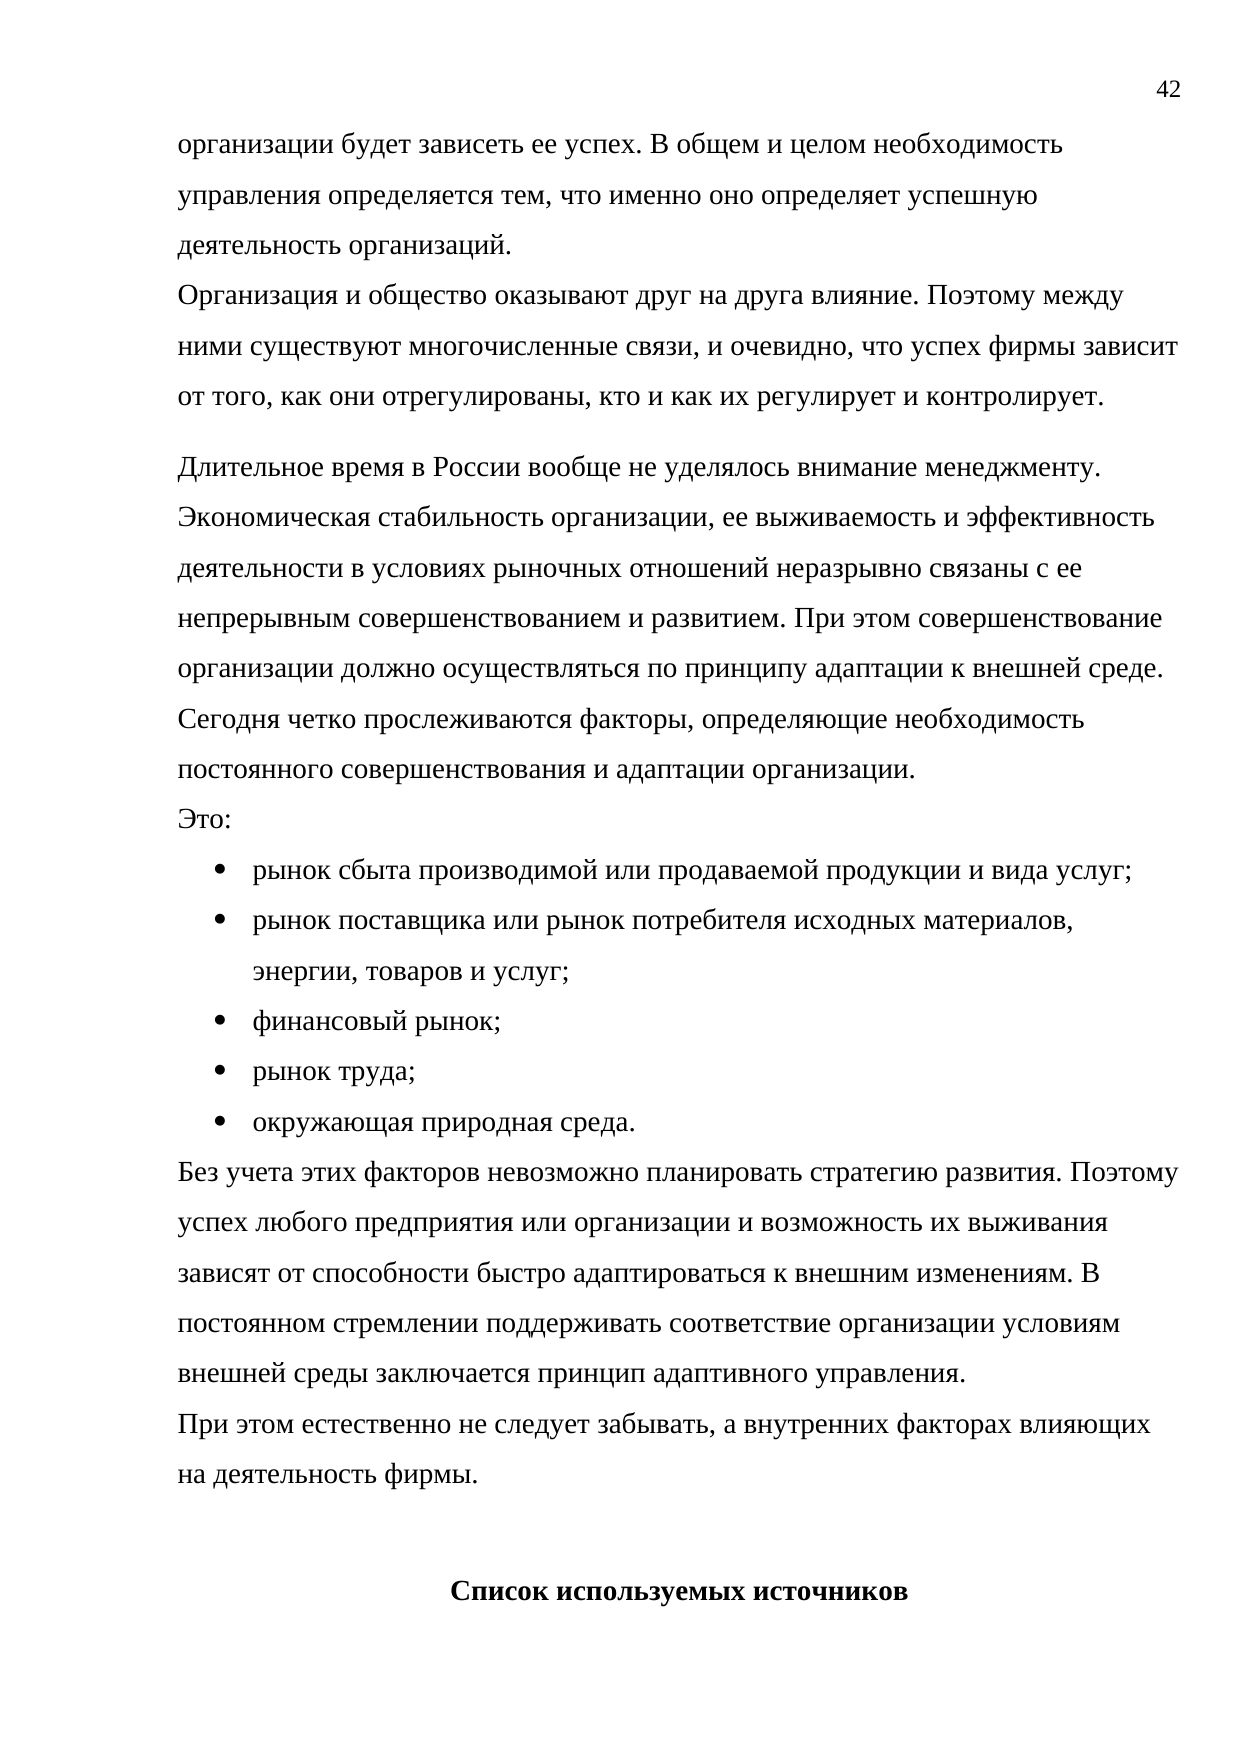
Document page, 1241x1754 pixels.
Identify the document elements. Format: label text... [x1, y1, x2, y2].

list рынок труда; [215, 1053, 1181, 1087]
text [177, 127, 1181, 412]
text Это: [177, 801, 1181, 835]
list окружающая природная среда. [215, 1104, 1181, 1137]
list рынок сбыта производимой или продаваемой продукции и вида услуг; [215, 852, 1181, 885]
text Список используемых источников [177, 1573, 1181, 1607]
list рынок поставщика или рынок потребителя исходных материалов, энергии, товаров и услуг; [215, 902, 1181, 986]
text Без учета этих факторов невозможно планировать стратегию развития. Поэтому успех любого предприятия или организации и возможность их выживания зависят от способности быстро адаптироваться к внешним изменениям. В постоянном стремлении поддерживать соответствие организации условиям внешней среды заключается принцип адаптивного управления. При этом естественно не следует забывать, а внутренних факторах влияющих на деятельность фирмы. [177, 1154, 1181, 1489]
list финансовый рынок; [215, 1003, 1181, 1037]
text Длительное время в России вообще не уделялось внимание менеджменту. Экономическая стабильность организации, ее выживаемость и эффективность деятельности в условиях рыночных отношений неразрывно связаны с ее непрерывным совершенствованием и развитием. При этом совершенствование организации должно осуществляться по принципу адаптации к внешней среде. Сегодня четко прослеживаются факторы, определяющие необходимость постоянного совершенствования и адаптации организации. [177, 449, 1181, 785]
